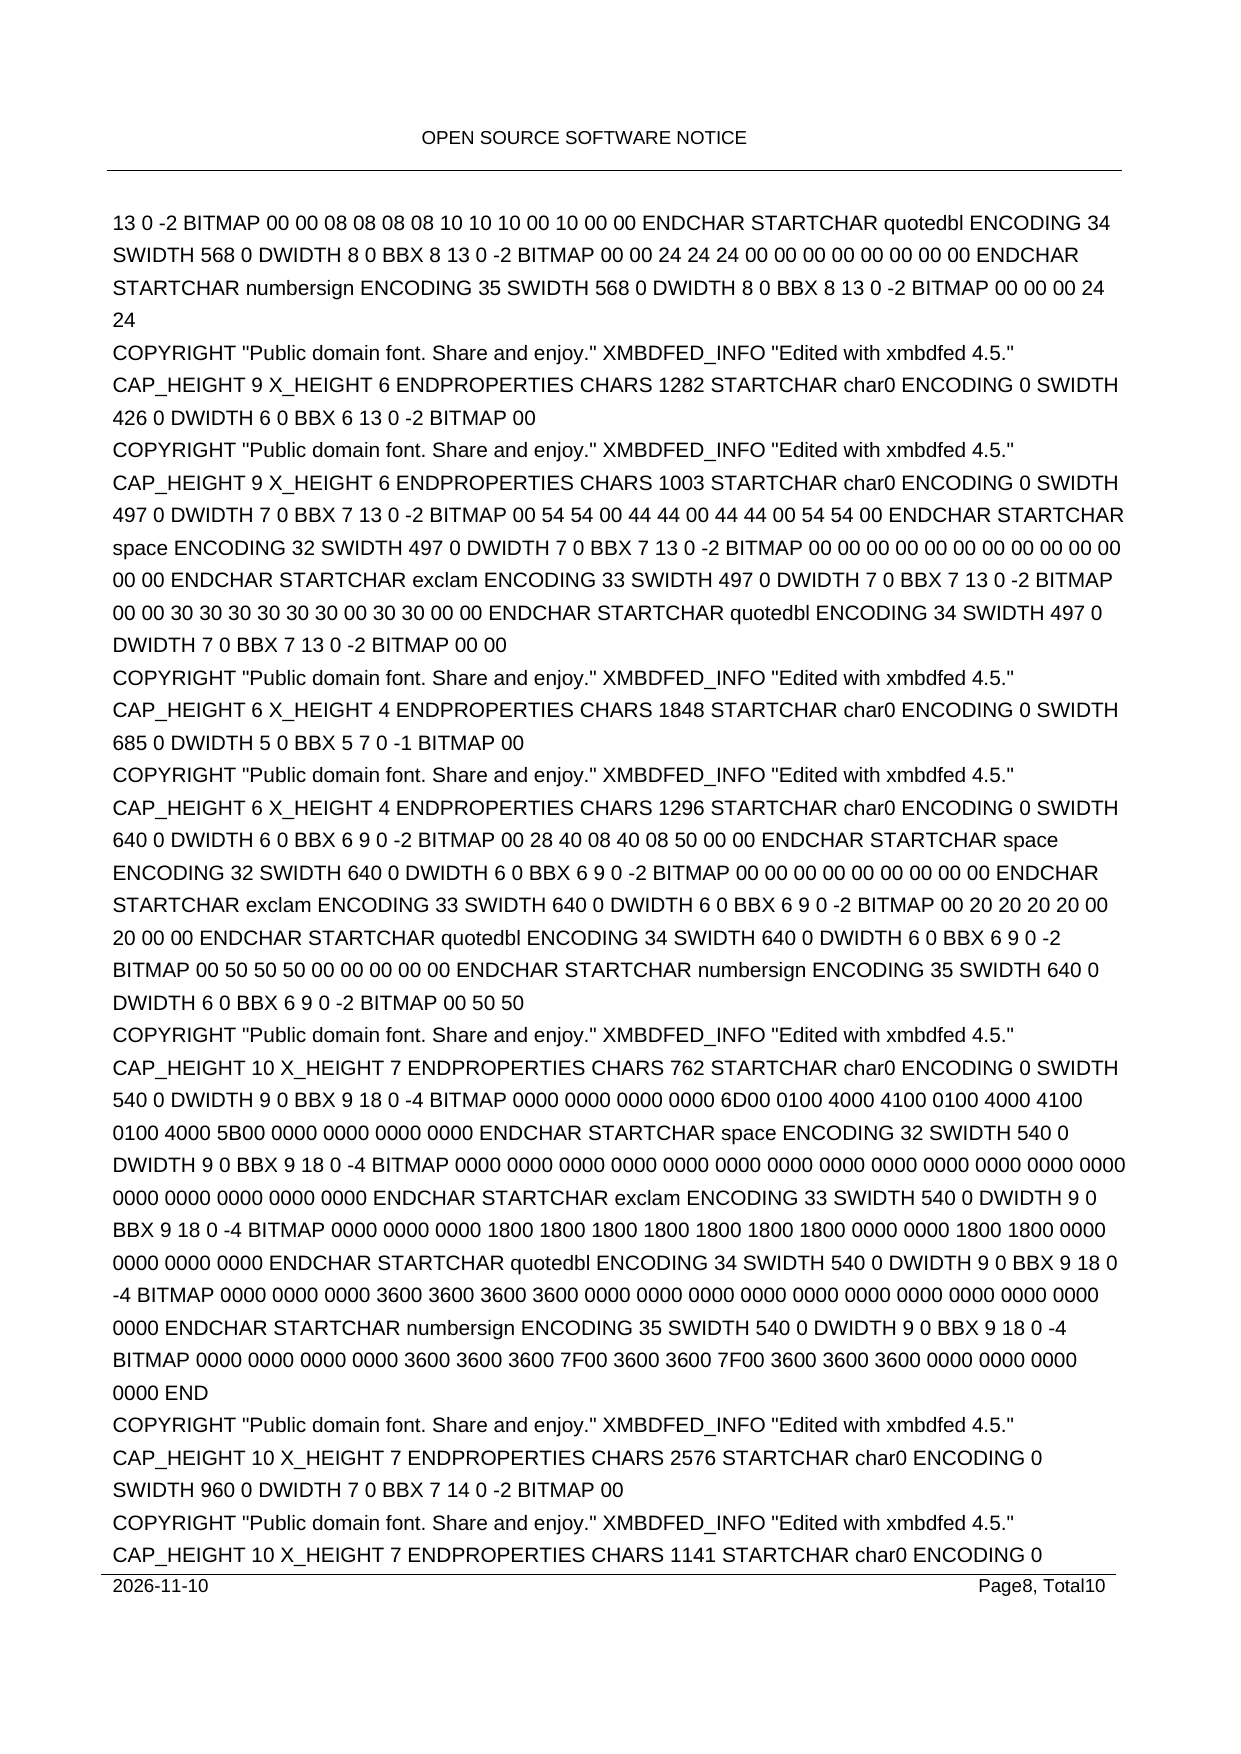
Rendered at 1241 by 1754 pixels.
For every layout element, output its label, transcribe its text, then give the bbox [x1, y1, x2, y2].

text COPYRIGHT "Public domain font. Share and enjoy." XMBDFED_INFO "Edited with xmbdfed 4.5." CAP_HEIGHT 10 X_HEIGHT 7 ENDPROPERTIES CHARS 762 STARTCHAR char0 ENCODING 0 SWIDTH 540 0 DWIDTH 9 0 BBX 9 18 0 -4 BITMAP 0000 0000 0000 0000 6D00 0100 4000 4100 0100 4000 4100 0100 4000 5B00 0000 0000 0000 0000 ENDCHAR STARTCHAR space ENCODING 32 SWIDTH 540 0 DWIDTH 9 0 BBX 9 18 0 -4 BITMAP 0000 0000 0000 0000 0000 0000 0000 0000 0000 0000 0000 0000 0000 0000 0000 0000 0000 0000 ENDCHAR STARTCHAR exclam ENCODING 33 SWIDTH 540 0 DWIDTH 9 0 BBX 9 18 0 -4 BITMAP 0000 0000 0000 1800 1800 1800 1800 1800 1800 1800 0000 0000 1800 1800 0000 0000 0000 0000 ENDCHAR STARTCHAR quotedbl ENCODING 34 SWIDTH 540 0 DWIDTH 9 0 BBX 9 18 0 -4 BITMAP 0000 0000 0000 3600 3600 3600 3600 0000 0000 0000 0000 0000 0000 0000 0000 0000 0000 0000 ENDCHAR STARTCHAR numbersign ENCODING 35 SWIDTH 540 0 DWIDTH 9 0 BBX 9 18 0 -4 BITMAP 0000 0000 0000 0000 3600 3600 3600 7F00 3600 3600 7F00 3600 3600 3600 0000 0000 0000 0000 END [112, 1019, 1128, 1409]
text COPYRIGHT "Public domain font. Share and enjoy." XMBDFED_INFO "Edited with xmbdfed 4.5." CAP_HEIGHT 10 X_HEIGHT 7 ENDPROPERTIES CHARS 2576 STARTCHAR char0 ENCODING 0 SWIDTH 960 0 DWIDTH 7 0 BBX 7 14 0 -2 BITMAP 00 [112, 1409, 1128, 1506]
text COPYRIGHT "Public domain font. Share and enjoy." XMBDFED_INFO "Edited with xmbdfed 4.5." CAP_HEIGHT 9 X_HEIGHT 6 ENDPROPERTIES CHARS 1003 STARTCHAR char0 ENCODING 0 SWIDTH 497 0 DWIDTH 7 0 BBX 7 13 0 -2 BITMAP 00 54 54 00 44 44 00 44 44 00 54 54 00 ENDCHAR STARTCHAR space ENCODING 32 SWIDTH 497 0 DWIDTH 7 0 BBX 7 13 0 -2 BITMAP 00 00 00 00 00 00 00 00 00 00 00 00 00 ENDCHAR STARTCHAR exclam ENCODING 33 SWIDTH 497 0 DWIDTH 7 0 BBX 7 13 0 -2 BITMAP 00 00 30 30 30 30 30 30 00 30 30 00 00 ENDCHAR STARTCHAR quotedbl ENCODING 34 SWIDTH 497 0 DWIDTH 7 0 BBX 7 13 0 -2 BITMAP 00 00 [112, 434, 1128, 661]
text COPYRIGHT "Public domain font. Share and enjoy." XMBDFED_INFO "Edited with xmbdfed 4.5." CAP_HEIGHT 9 X_HEIGHT 6 ENDPROPERTIES CHARS 1282 STARTCHAR char0 ENCODING 0 SWIDTH 426 0 DWIDTH 6 0 BBX 6 13 0 -2 BITMAP 00 [112, 336, 1128, 434]
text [112, 206, 1128, 336]
text COPYRIGHT "Public domain font. Share and enjoy." XMBDFED_INFO "Edited with xmbdfed 4.5." CAP_HEIGHT 6 X_HEIGHT 4 ENDPROPERTIES CHARS 1296 STARTCHAR char0 ENCODING 0 SWIDTH 640 0 DWIDTH 6 0 BBX 6 9 0 -2 BITMAP 00 28 40 08 40 08 50 00 00 ENDCHAR STARTCHAR space ENCODING 32 SWIDTH 640 0 DWIDTH 6 0 BBX 6 9 0 -2 BITMAP 00 00 00 00 00 00 00 00 00 ENDCHAR STARTCHAR exclam ENCODING 33 SWIDTH 640 0 DWIDTH 6 0 BBX 6 9 0 -2 BITMAP 00 20 20 20 20 00 20 00 00 ENDCHAR STARTCHAR quotedbl ENCODING 34 SWIDTH 640 0 DWIDTH 6 0 BBX 6 9 0 -2 BITMAP 00 50 50 50 00 00 00 00 00 ENDCHAR STARTCHAR numbersign ENCODING 35 SWIDTH 640 0 DWIDTH 6 0 BBX 6 9 0 -2 BITMAP 00 50 50 [112, 759, 1128, 1019]
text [112, 1506, 1128, 1571]
text COPYRIGHT "Public domain font. Share and enjoy." XMBDFED_INFO "Edited with xmbdfed 4.5." CAP_HEIGHT 6 X_HEIGHT 4 ENDPROPERTIES CHARS 1848 STARTCHAR char0 ENCODING 0 SWIDTH 685 0 DWIDTH 5 0 BBX 5 7 0 -1 BITMAP 00 [112, 661, 1128, 759]
